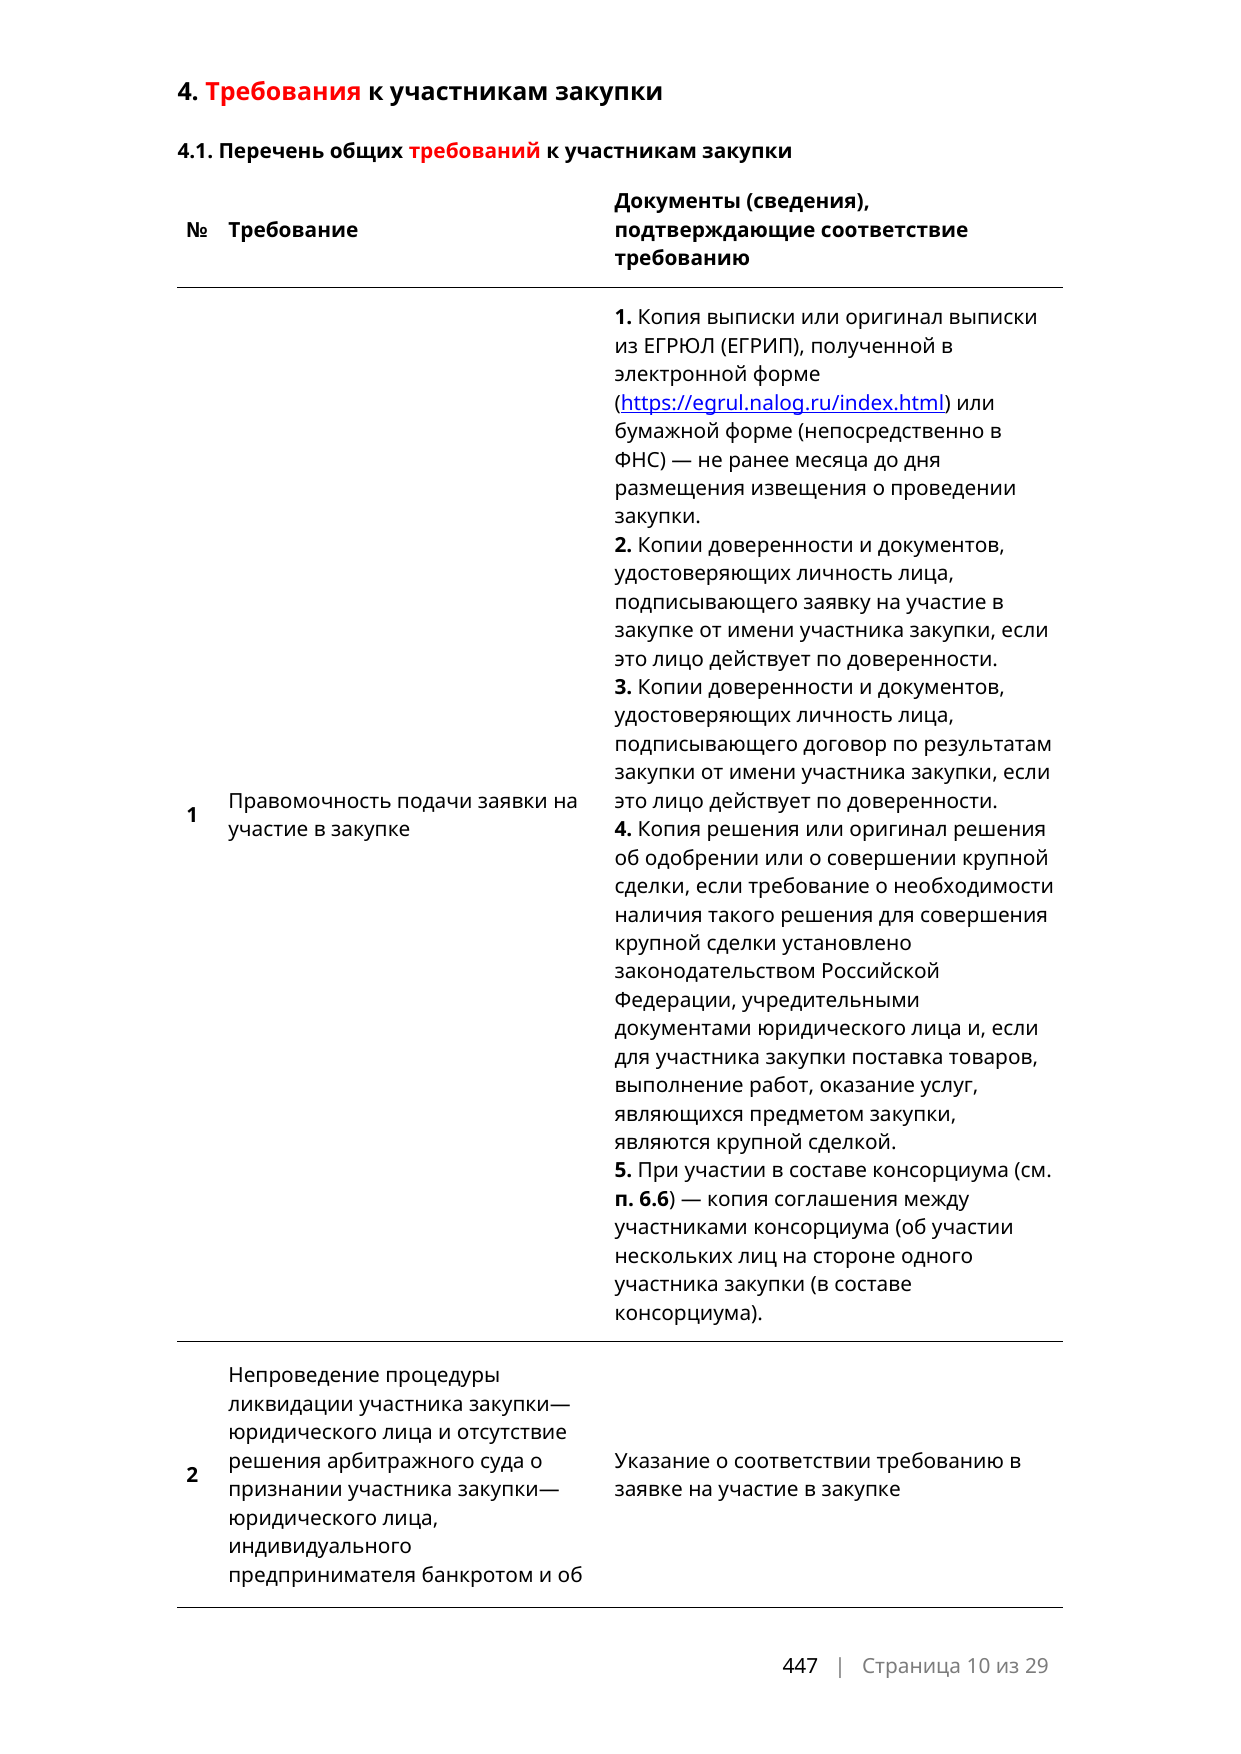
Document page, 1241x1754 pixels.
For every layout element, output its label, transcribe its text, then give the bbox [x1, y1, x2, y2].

table_header Документы (сведения), подтверждающие соответствие требованию [605, 172, 1063, 287]
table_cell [219, 1342, 605, 1607]
table_cell Правомочность подачи заявки на участие в закупке [219, 288, 605, 1341]
table_cell [177, 1342, 219, 1607]
text Требования к участникам закупки [177, 74, 1063, 107]
table_header Требование [219, 172, 605, 287]
table_header № [177, 172, 219, 287]
table_cell [605, 288, 1063, 1341]
text Перечень общих требований к участникам закупки [177, 132, 1063, 166]
table_cell [177, 288, 219, 1341]
